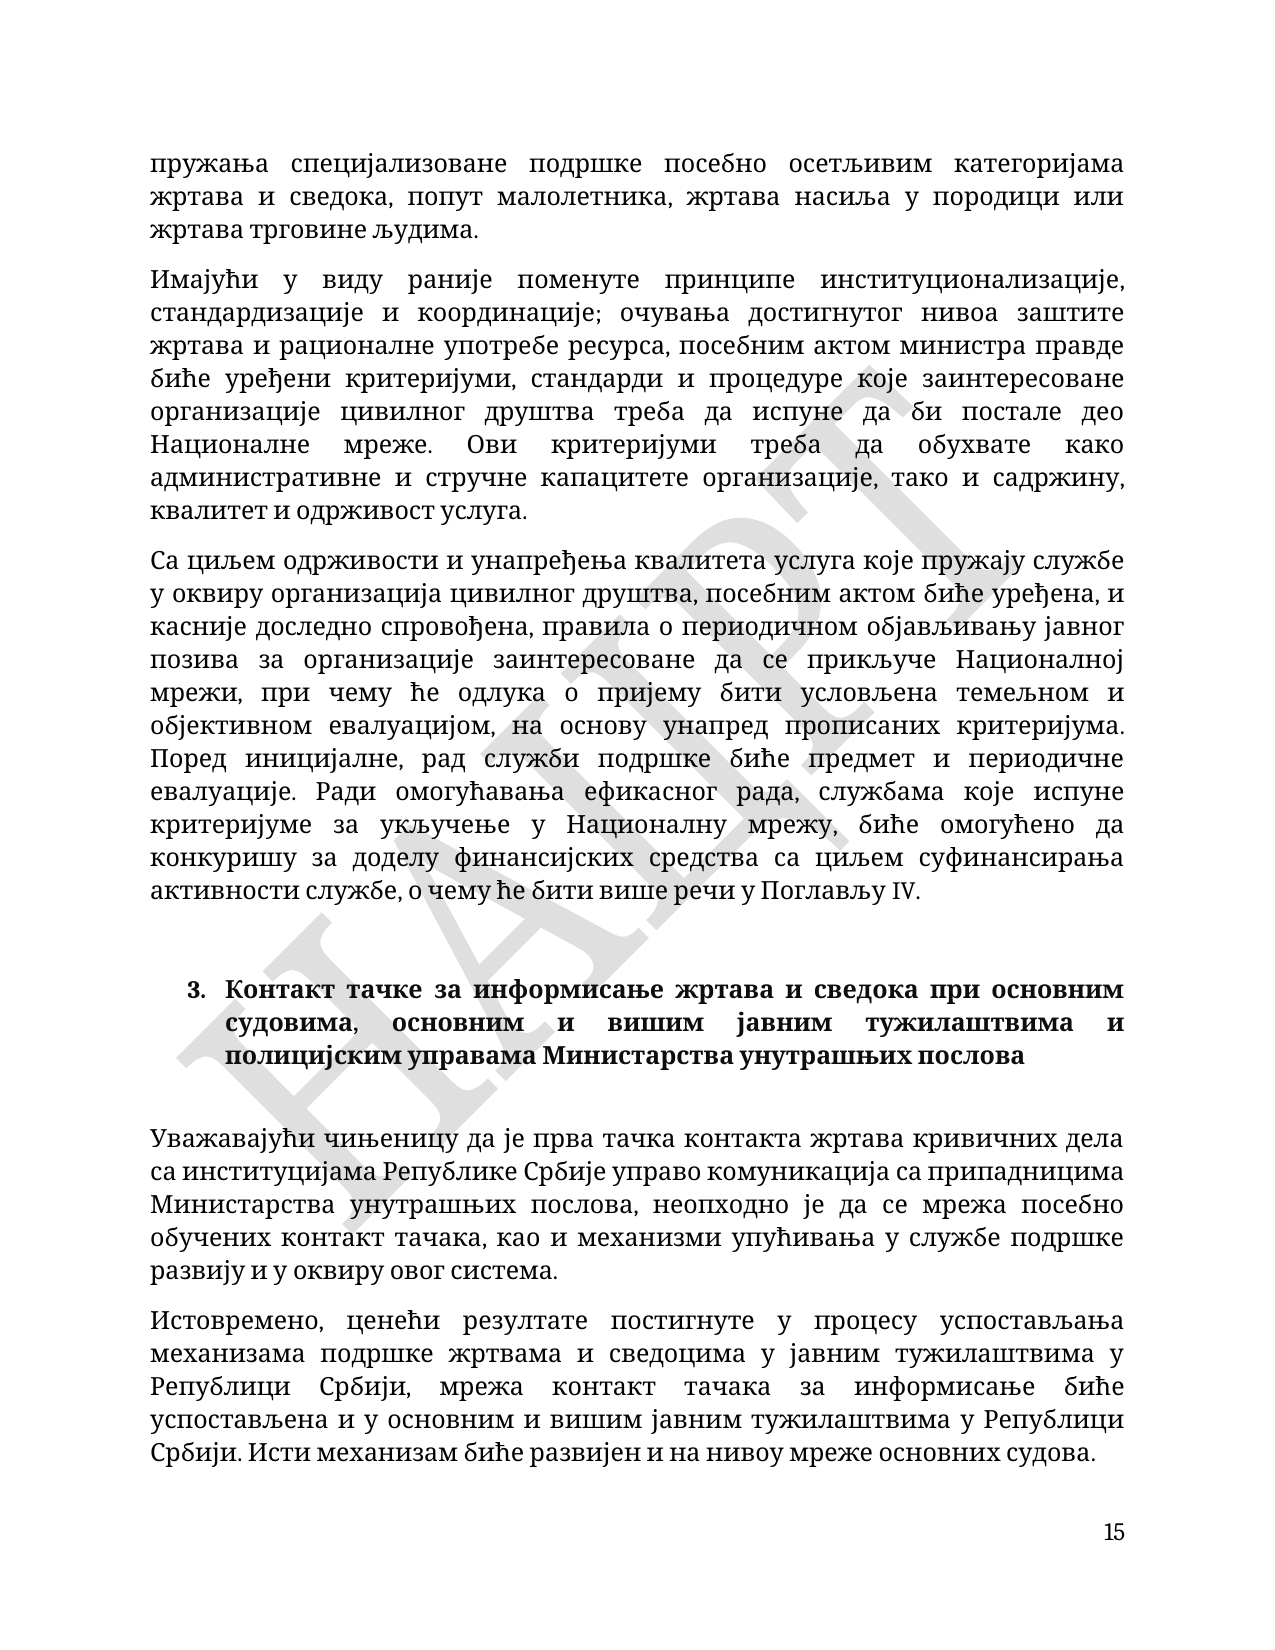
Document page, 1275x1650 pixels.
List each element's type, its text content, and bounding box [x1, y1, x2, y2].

text Имајући у виду раније поменуте принципе институционализације, стандардизације и координације; очувања достигнутог нивоа заштите жртава и рационалне употребе ресурса, посебним актом министра правде биће уређени критеријуми, стандарди и процедуре које заинтересоване организације цивилног друштва треба да испуне да би постале део Националне мреже. Ови критеријуми треба да обухвате како административне и стручне капацитете организације, тако и садржину, квалитет и одрживост услуга. [150, 266, 1125, 526]
text Са циљем одрживости и унапређења квалитета услуга које пружају службе у оквиру организација цивилног друштва, посебним актом биће уређена, и касније доследно спровођена, правила о периодичном објављивању јавног позива за организације заинтересоване да се прикључе Националној мрежи, при чему ће одлука о пријему бити условљена темељном и објективном евалуацијом, на основу унапред прописаних критеријума. Поред иницијалне, рад служби подршке биће предмет и периодичне евалуације. Ради омогућавања ефикасног рада, службама које испуне критеријуме за укључење у Националну мрежу, биће омогућено да конкуришу за доделу финансијских средства са циљем суфинансирања активности службе, о чему ће бити више речи у Поглављу IV. [150, 547, 1125, 906]
text Истовремено, ценећи резултате постигнуте у процесу успостављања механизама подршке жртвама и сведоцима у јавним тужилаштвима у Републици Србији, мрежа контакт тачака за информисање биће успостављена и у основним и вишим јавним тужилаштвима у Републици Србији. Исти механизам биће развијен и на нивоу мреже основних судова. [150, 1307, 1125, 1467]
text Уважавајући чињеницу да је прва тачка контакта жртава кривичних дела са институцијама Републике Србије управо комуникација са припадницима Министарства унутрашњих послова, неопходно је да се мрежа посебно обучених контакт тачака, као и механизми упућивања у службе подршке развију и у оквиру овог система. [150, 1125, 1125, 1286]
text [150, 150, 1125, 245]
subtitle Контакт тачке за информисање жртава и сведока при основним судовима, основним и вишим јавним тужилаштвима и полицијским управама Министарства унутрашњих послова [187, 976, 1125, 1071]
